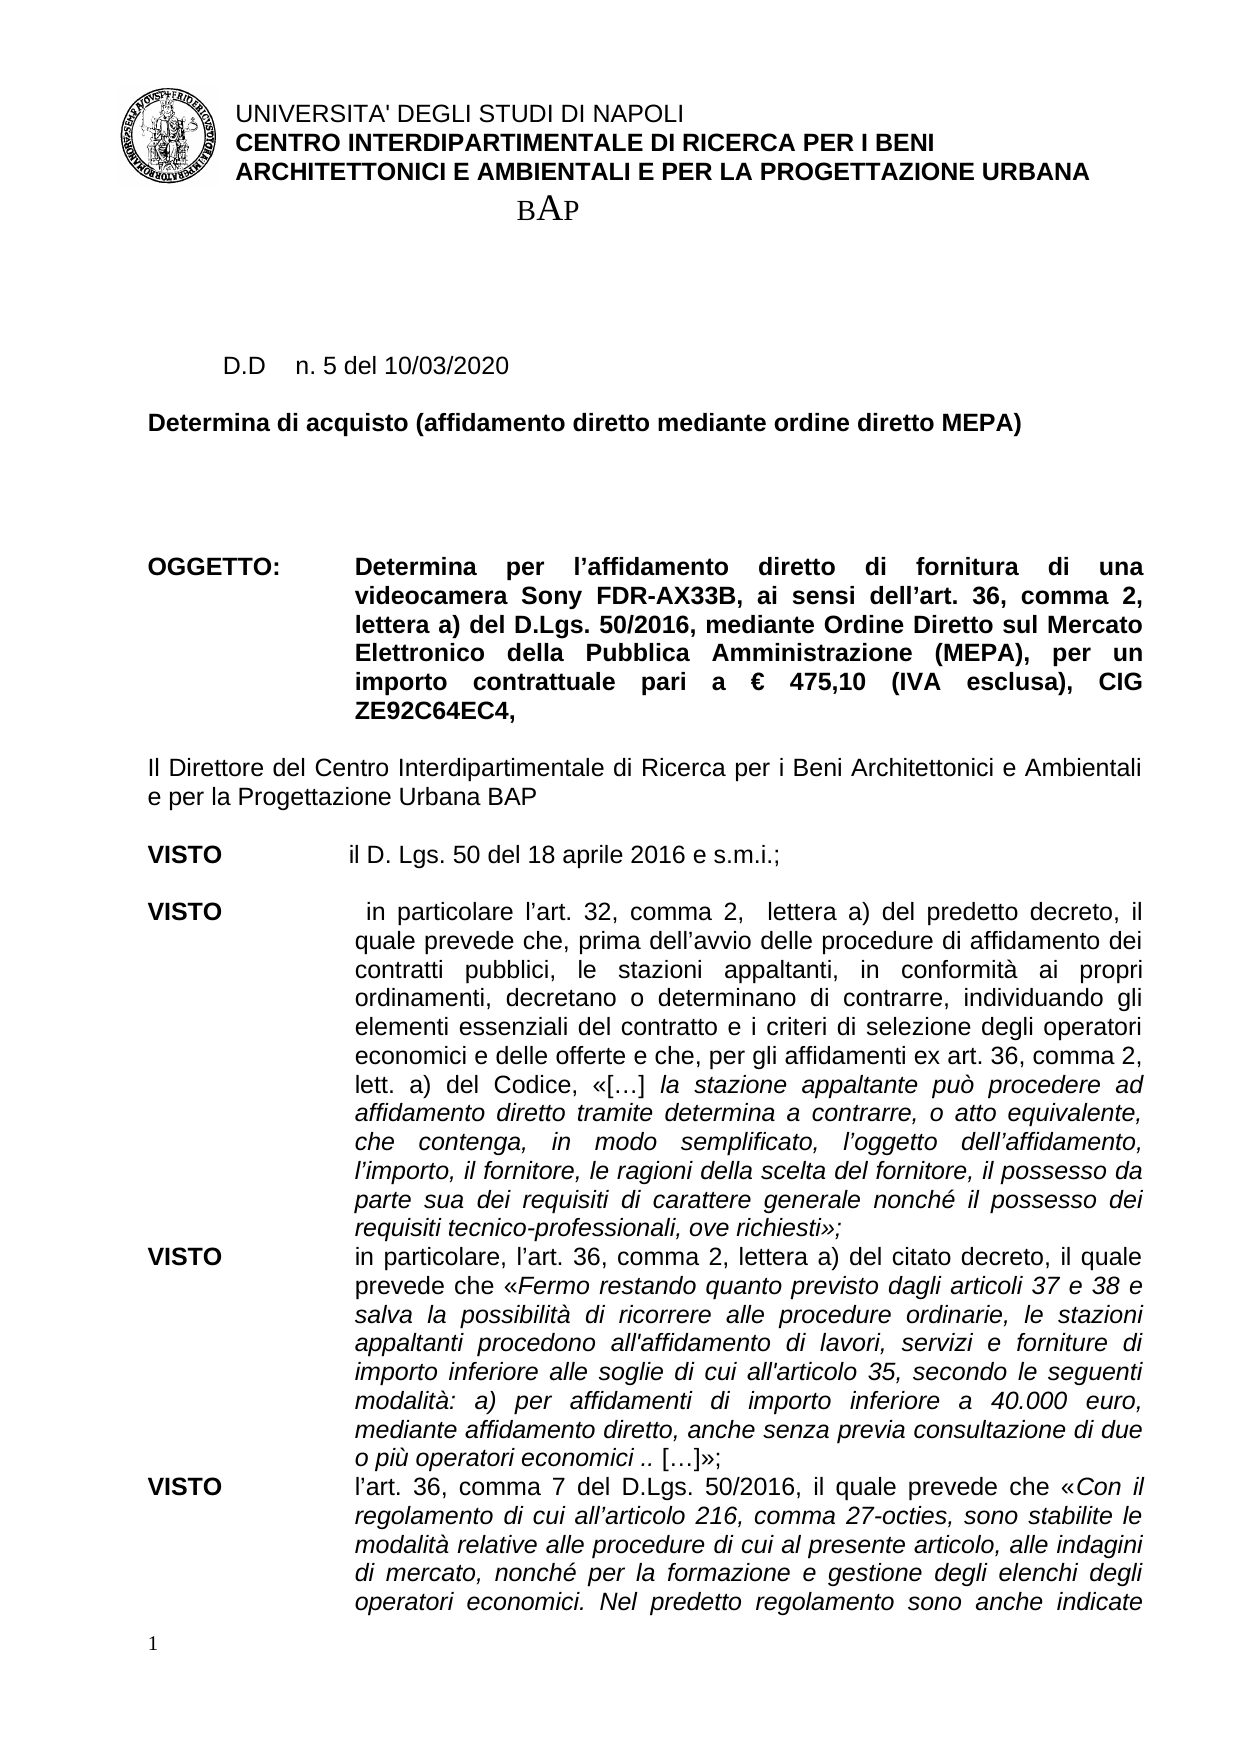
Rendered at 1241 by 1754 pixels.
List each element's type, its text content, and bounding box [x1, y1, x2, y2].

table_cell VISTO [136, 897, 343, 1242]
table_cell VISTO [136, 1242, 343, 1472]
table_cell VISTO [136, 1472, 343, 1616]
subtitle Determina di acquisto (affidamento diretto mediante ordine diretto MEPA) [148, 408, 1137, 437]
table_cell Il Direttore del Centro Interdipartimentale di Ricerca per i Beni Architettonici e Ambientali e per la Progettazione Urbana BAP [136, 754, 1155, 840]
text CENTRO INTERDIPARTIMENTALE DI RICERCA PER I BENI ARCHITETTONICI E AMBIENTALI E PER LA PROGETTAZIONE URBANA [221, 128, 1137, 185]
table_cell il D. Lgs. 50 del 18 aprile 2016 e s.m.i.; [343, 840, 1155, 897]
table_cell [343, 1472, 1155, 1616]
text BAP [148, 185, 1137, 228]
picture [115, 83, 221, 188]
table_cell in particolare l’art. 32, comma 2, lettera a) del predetto decreto, il quale prevede che, prima dell’avvio delle procedure di affidamento dei contratti pubblici, le stazioni appaltanti, in conformità ai propri ordinamenti, decretano o determinano di contrarre, individuando gli elementi essenziali del contratto e i criteri di selezione degli operatori economici e delle offerte e che, per gli affidamenti ex art. 36, comma 2, lett. a) del Codice, «[…] la stazione appaltante può procedere ad affidamento diretto tramite determina a contrarre, o atto equivalente, che contenga, in modo semplificato, l’oggetto dell’affidamento, l’importo, il fornitore, le ragioni della scelta del fornitore, il possesso da parte sua dei requisiti di carattere generale nonché il possesso dei requisiti tecnico-professionali, ove richiesti»; [343, 897, 1155, 1242]
text UNIVERSITA' DEGLI STUDI DI NAPOLI [221, 99, 1137, 128]
table_cell in particolare, l’art. 36, comma 2, lettera a) del citato decreto, il quale prevede che «Fermo restando quanto previsto dagli articoli 37 e 38 e salva la possibilità di ricorrere alle procedure ordinarie, le stazioni appaltanti procedono all'affidamento di lavori, servizi e forniture di importo inferiore alle soglie di cui all'articolo 35, secondo le seguenti modalità: a) per affidamenti di importo inferiore a 40.000 euro, mediante affidamento diretto, anche senza previa consultazione di due o più operatori economici .. […]»; [343, 1242, 1155, 1472]
table_cell VISTO [136, 840, 343, 897]
table_header OGGETTO: [136, 552, 343, 753]
table_header Determina per l’affidamento diretto di fornitura di una videocamera Sony FDR-AX33B, ai sensi dell’art. 36, comma 2, lettera a) del D.Lgs. 50/2016, mediante Ordine Diretto sul Mercato Elettronico della Pubblica Amministrazione (MEPA), per un importo contrattuale pari a € 475,10 (IVA esclusa), CIG ZE92C64EC4, [343, 552, 1155, 753]
list n. 5 del 10/03/2020 [223, 351, 1137, 380]
